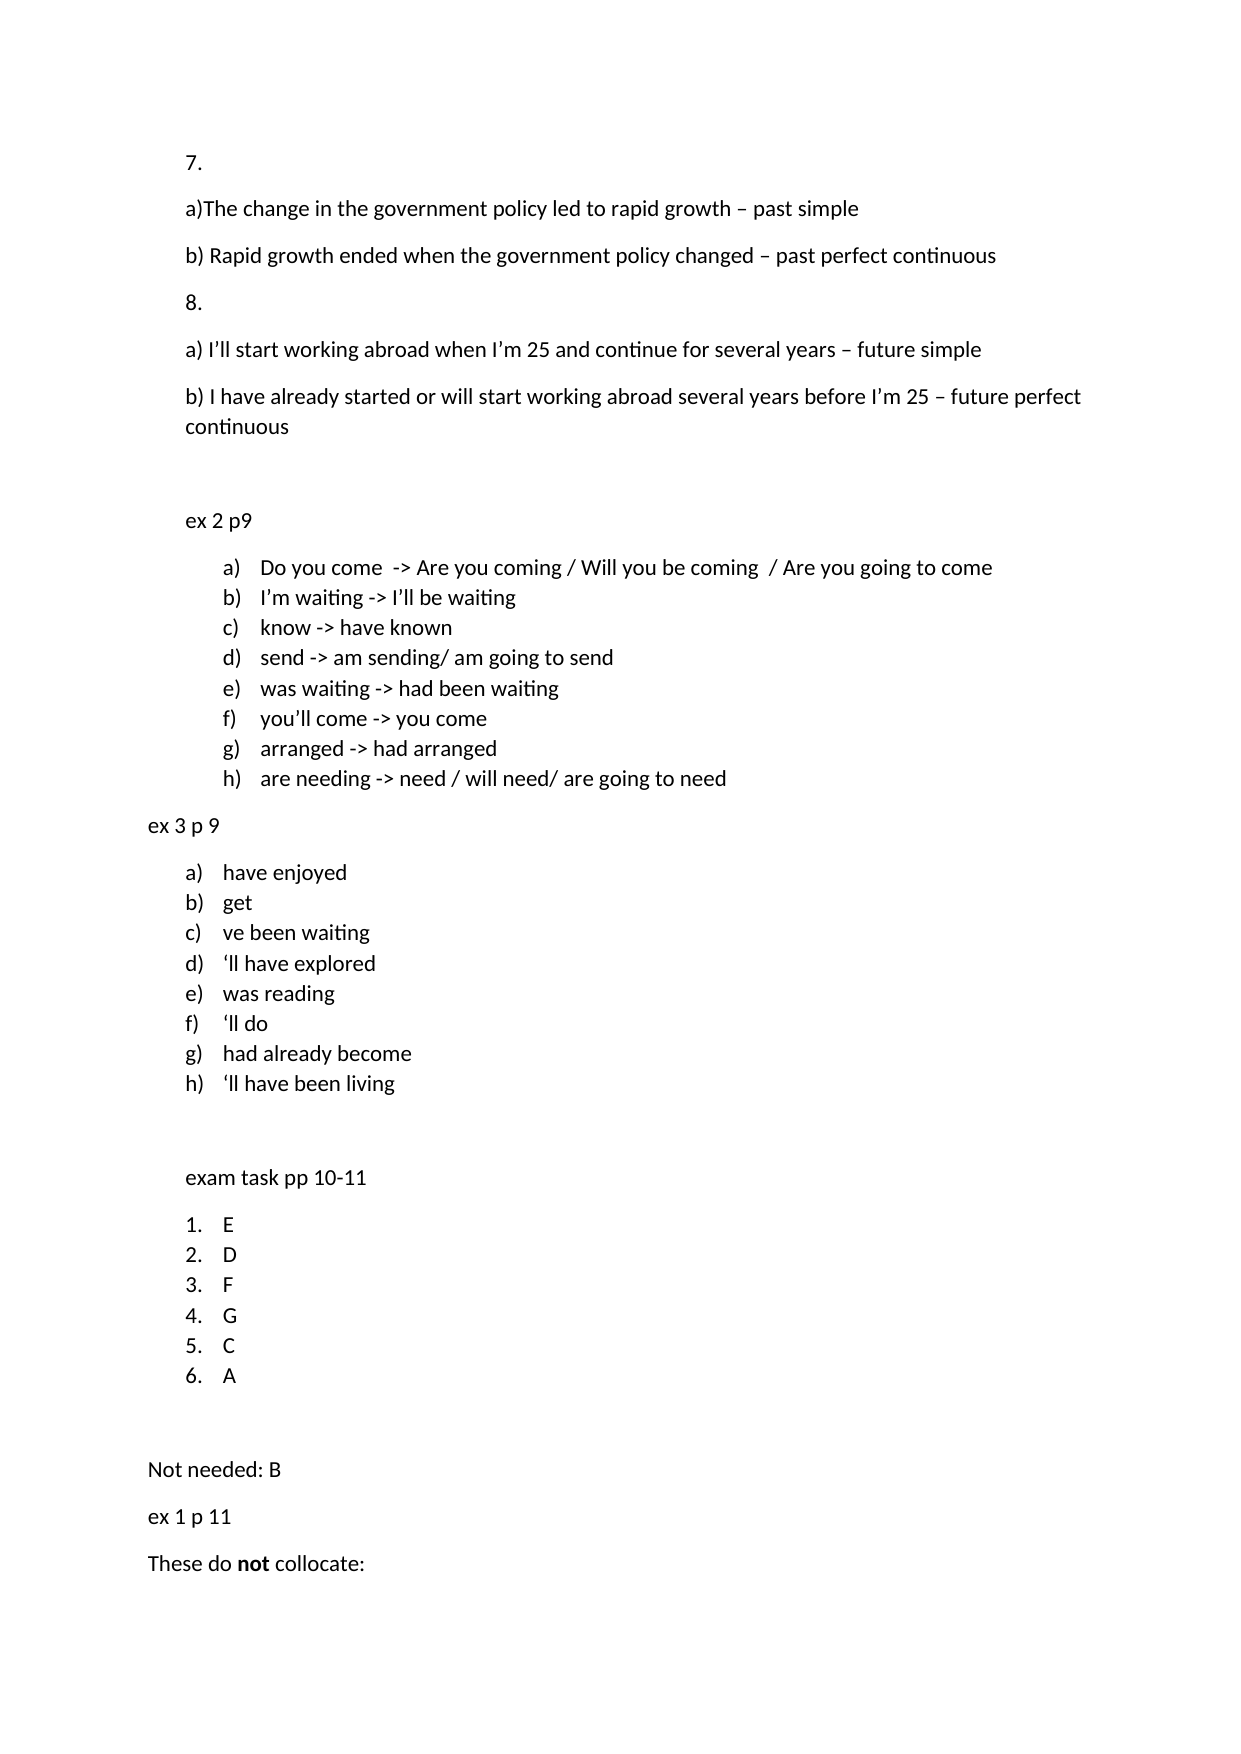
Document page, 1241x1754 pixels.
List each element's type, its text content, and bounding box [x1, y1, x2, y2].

list was waiting -> had been waiting [223, 674, 1093, 702]
list you’ll come -> you come [223, 704, 1093, 732]
list ‘ll do [185, 1009, 1093, 1037]
text b) Rapid growth ended when the government policy changed – past perfect continuous [185, 241, 1093, 269]
text a) I’ll start working abroad when I’m 25 and continue for several years – future simple [185, 335, 1093, 363]
list ‘ll have been living [185, 1069, 1093, 1097]
list A [185, 1361, 1093, 1389]
list D [185, 1240, 1093, 1268]
list C [185, 1331, 1093, 1359]
text 8. [185, 288, 1093, 316]
text ex 2 p9 [185, 506, 1093, 534]
list I’m waiting -> I’ll be waiting [223, 583, 1093, 611]
list know -> have known [223, 613, 1093, 641]
list E [185, 1210, 1093, 1238]
text These do not collocate: [148, 1549, 1093, 1577]
text exam task pp 10-11 [185, 1163, 1093, 1191]
list Do you come -> Are you coming / Will you be coming / Are you going to come [223, 553, 1093, 581]
list are needing -> need / will need/ are going to need [223, 764, 1093, 792]
list send -> am sending/ am going to send [223, 643, 1093, 671]
text a)The change in the government policy led to rapid growth – past simple [185, 194, 1093, 222]
text ex 3 p 9 [148, 811, 1093, 839]
text 7. [185, 148, 1093, 176]
list had already become [185, 1039, 1093, 1067]
text Not needed: B [148, 1455, 1093, 1483]
list get [185, 888, 1093, 916]
list ve been waiting [185, 918, 1093, 946]
list arranged -> had arranged [223, 734, 1093, 762]
list was reading [185, 979, 1093, 1007]
list have enjoyed [185, 858, 1093, 886]
text b) I have already started or will start working abroad several years before I’m 25 – future perfect continuous [185, 382, 1093, 440]
text ex 1 p 11 [148, 1502, 1093, 1530]
list ‘ll have explored [185, 949, 1093, 977]
list F [185, 1271, 1093, 1298]
list G [185, 1301, 1093, 1329]
